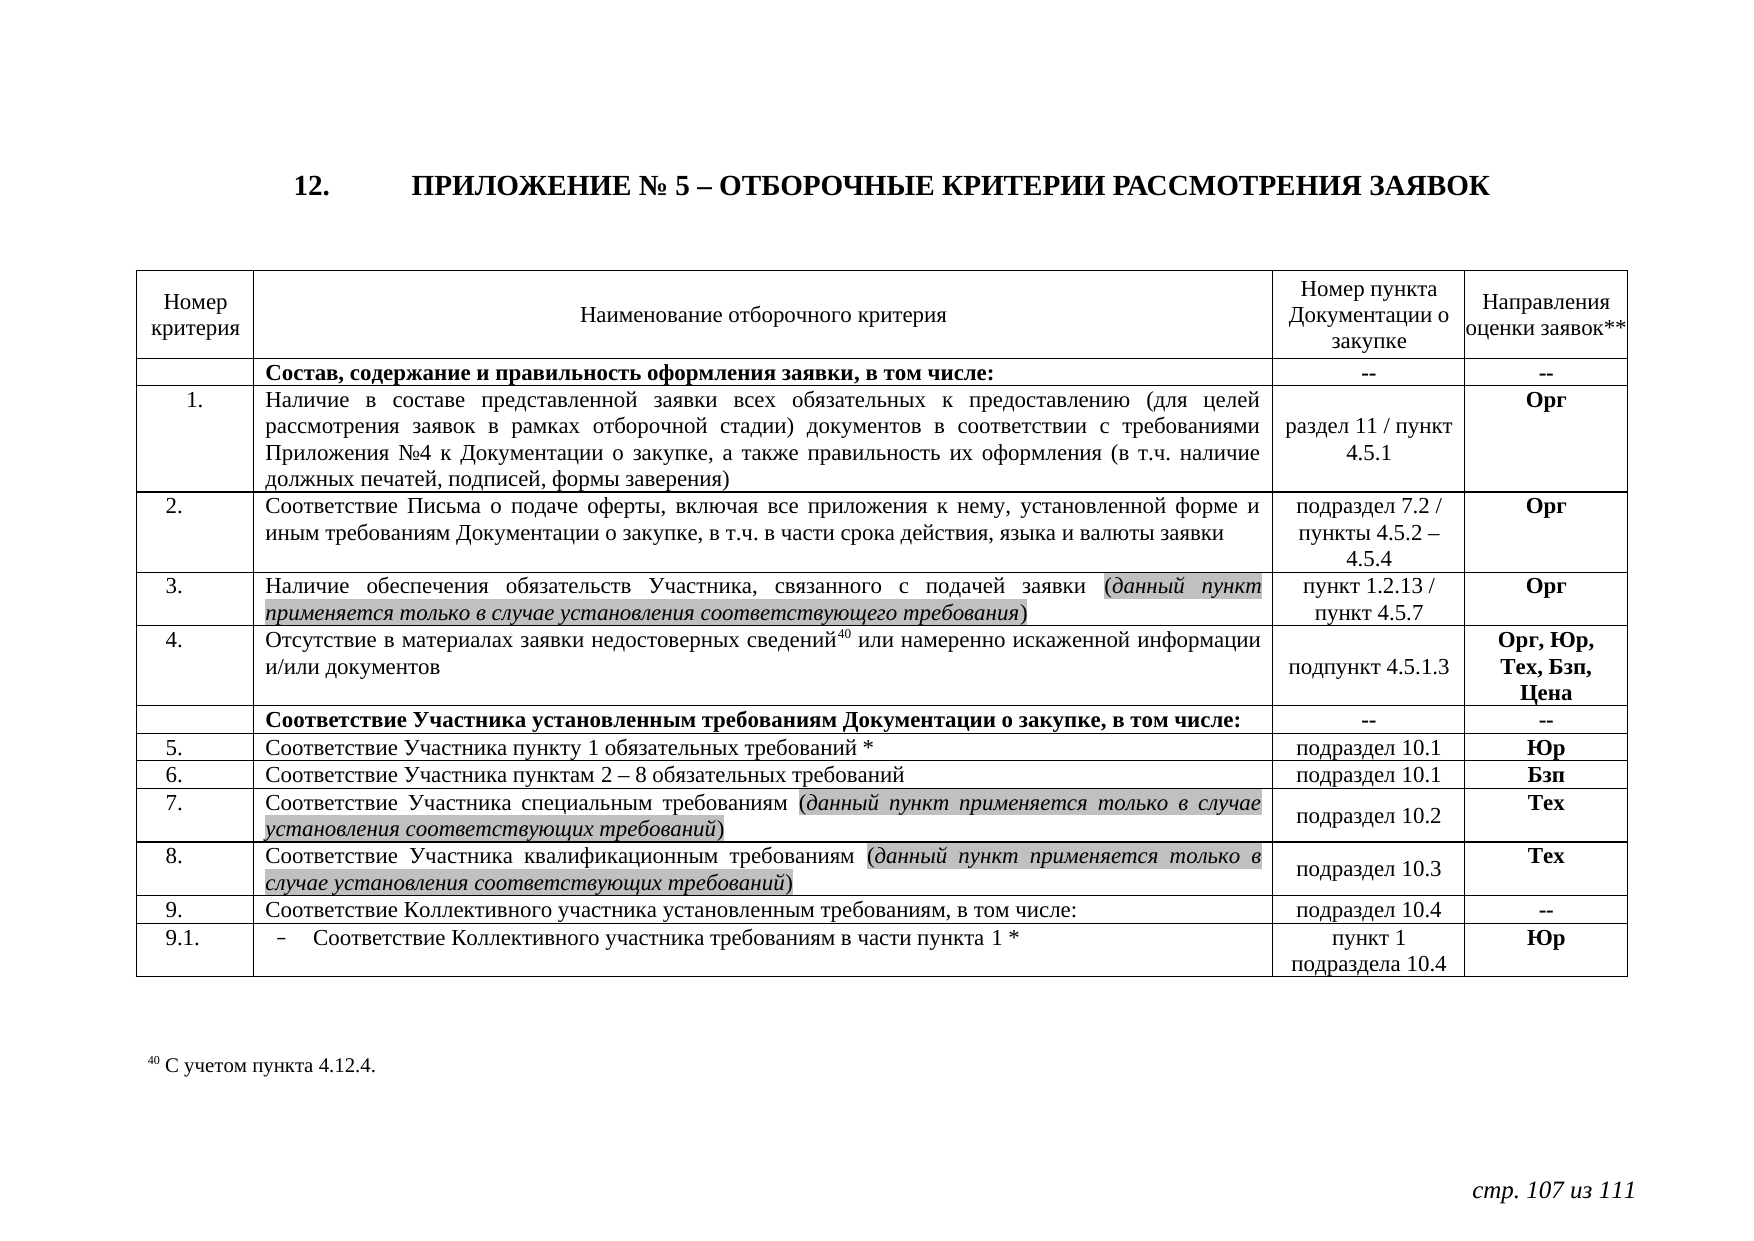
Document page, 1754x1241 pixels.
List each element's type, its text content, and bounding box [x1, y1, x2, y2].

table_cell [137, 734, 253, 760]
table_cell Отсутствие в материалах заявки недостоверных сведений или намеренно искаженной информации и/или документов [254, 626, 1272, 705]
table_cell Состав, содержание и правильность оформления заявки, в том числе: [254, 359, 1272, 385]
table_cell подраздел 10.1 [1273, 734, 1464, 760]
table_cell Соответствие Участника пункту 1 обязательных требований * [254, 734, 1272, 760]
table_cell раздел 11 / пункт 4.5.1 [1273, 386, 1464, 491]
table_cell Орг, Юр, Тех, Бзп, Цена [1465, 626, 1627, 705]
table_cell подраздел 10.4 [1273, 896, 1464, 922]
table_cell пункт 1.2.13 / пункт 4.5.7 [1273, 573, 1464, 625]
table_cell Тех [1465, 789, 1627, 841]
table_cell Наличие в составе представленной заявки всех обязательных к предоставлению (для целей рассмотрения заявок в рамках отборочной стадии) документов в соответствии с требованиями Приложения №4 к Документации о закупке, а также правильность их оформления (в т.ч. наличие должных печатей, подписей, формы заверения) [254, 386, 1272, 491]
table_cell -- [1273, 706, 1464, 733]
table_cell Юр [1465, 734, 1627, 760]
table_cell подпункт 4.5.1.3 [1273, 626, 1464, 705]
table_header Номер критерия [137, 271, 253, 358]
subtitle ПРИЛОЖЕНИЕ № 5 – ОТБОРОЧНЫЕ КРИТЕРИИ РАССМОТРЕНИЯ ЗАЯВОК [148, 168, 1636, 202]
table_cell Тех [1465, 843, 1627, 895]
table_cell -- [1465, 706, 1627, 733]
table_cell Соответствие Коллективного участника требованиям в части пункта 1 * [254, 924, 1272, 976]
table_cell Соответствие Участника установленным требованиям Документации о закупке, в том числе: [254, 706, 1272, 733]
table_cell [137, 359, 253, 385]
table_cell Орг [1465, 386, 1627, 491]
table_header Направления оценки заявок** [1465, 271, 1627, 358]
table_cell [137, 573, 253, 625]
table_cell подраздел 10.3 [1273, 843, 1464, 895]
table_cell Соответствие Участника пунктам 2 – 8 обязательных требований [254, 761, 1272, 788]
table_cell [137, 789, 253, 841]
table_cell [137, 626, 253, 705]
table_cell [137, 761, 253, 788]
table_header Наименование отборочного критерия [254, 271, 1272, 358]
table_cell -- [1465, 896, 1627, 922]
table_cell -- [1273, 359, 1464, 385]
table_cell пункт 1 подраздела 10.4 [1273, 924, 1464, 976]
table_header Номер пункта Документации о закупке [1273, 271, 1464, 358]
table_cell Орг [1465, 573, 1627, 625]
table_cell Бзп [1465, 761, 1627, 788]
table_cell подраздел 10.2 [1273, 789, 1464, 841]
table_cell [137, 896, 253, 922]
table_cell Соответствие Участника квалификационным требованиям (данный пункт применяется только в случае установления соответствующих требований) [254, 843, 1272, 895]
table_cell Соответствие Коллективного участника установленным требованиям, в том числе: [254, 896, 1272, 922]
table_cell [137, 924, 253, 976]
table_cell [137, 843, 253, 895]
table_cell Наличие обеспечения обязательств Участника, связанного с подачей заявки (данный пункт применяется только в случае установления соответствующего требования) [254, 573, 1272, 625]
table_cell Орг [1465, 493, 1627, 572]
table_cell [137, 706, 253, 733]
table_cell [137, 493, 253, 572]
table_cell Соответствие Участника специальным требованиям (данный пункт применяется только в случае установления соответствующих требований) [254, 789, 1272, 841]
table_cell подраздел 10.1 [1273, 761, 1464, 788]
table_cell -- [1465, 359, 1627, 385]
table_cell [137, 386, 253, 491]
table_cell Соответствие Письма о подаче оферты, включая все приложения к нему, установленной форме и иным требованиям Документации о закупке, в т.ч. в части срока действия, языка и валюты заявки [254, 493, 1272, 572]
table_cell подраздел 7.2 / пункты 4.5.2 – 4.5.4 [1273, 493, 1464, 572]
table_cell Юр [1465, 924, 1627, 976]
